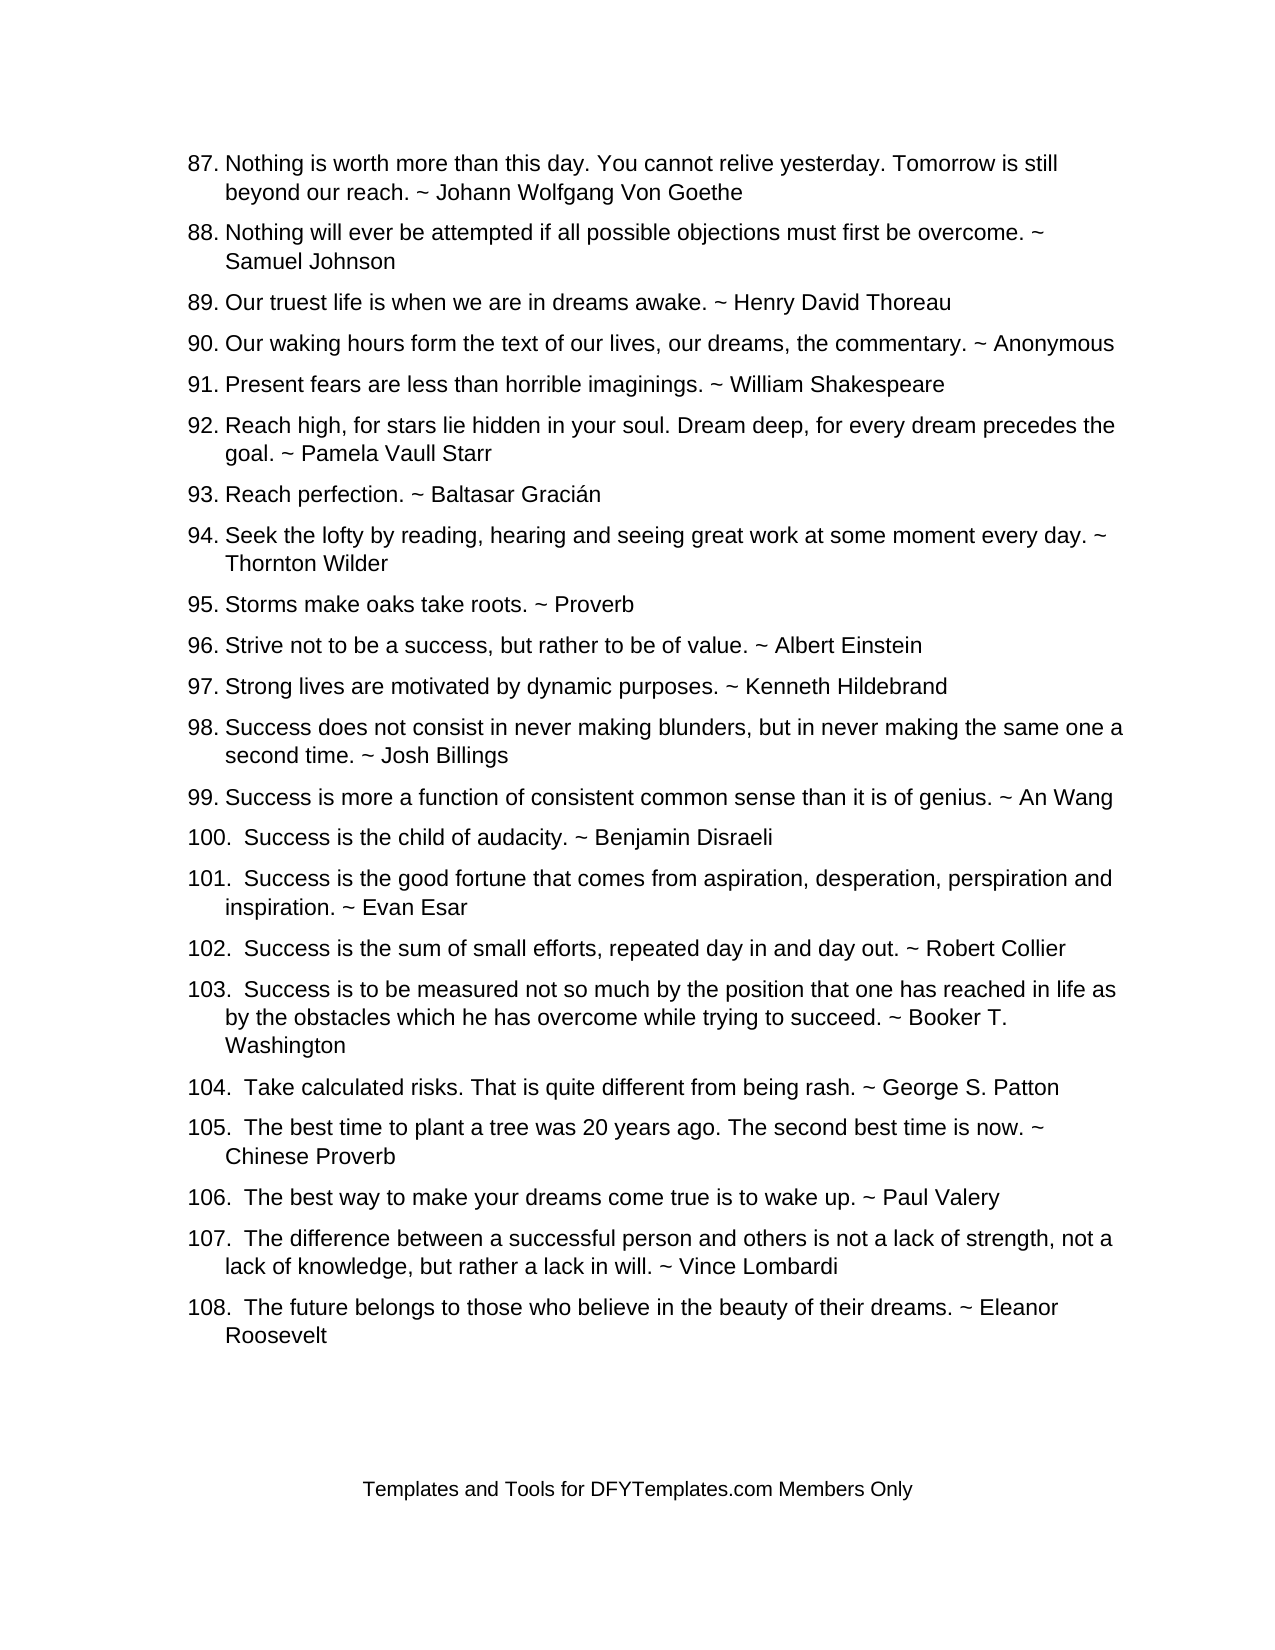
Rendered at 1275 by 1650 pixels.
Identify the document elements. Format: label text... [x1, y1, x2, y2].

list The difference between a successful person and others is not a lack of strength, not a lack of knowledge, but rather a lack in will. ~ Vince Lombardi [187, 1225, 1125, 1279]
list Our waking hours form the text of our lives, our dreams, the commentary. ~ Anonymous [187, 330, 1125, 356]
list Seek the lofty by reading, hearing and seeing great work at some moment every day. ~ Thornton Wilder [187, 522, 1125, 577]
list Success is the sum of small efforts, repeated day in and day out. ~ Robert Collier [187, 935, 1125, 961]
list Strong lives are motivated by dynamic purposes. ~ Kenneth Hildebrand [187, 673, 1125, 699]
list Storms make oaks take roots. ~ Proverb [187, 591, 1125, 618]
list The best time to plant a tree was 20 years ago. The second best time is now. ~ Chinese Proverb [187, 1114, 1125, 1169]
list Nothing is worth more than this day. You cannot relive yesterday. Tomorrow is still beyond our reach. ~ Johann Wolfgang Von Goethe [187, 150, 1125, 205]
list Success does not consist in never making blunders, but in never making the same one a second time. ~ Josh Billings [187, 714, 1125, 769]
list The future belongs to those who believe in the beauty of their dreams. ~ Eleanor Roosevelt [187, 1294, 1125, 1349]
list Reach high, for stars lie hidden in your soul. Dream deep, for every dream precedes the goal. ~ Pamela Vaull Starr [187, 412, 1125, 466]
list Strive not to be a success, but rather to be of value. ~ Albert Einstein [187, 632, 1125, 658]
list Reach perfection. ~ Baltasar Gracián [187, 481, 1125, 507]
list Success is the good fortune that comes from aspiration, desperation, perspiration and inspiration. ~ Evan Esar [187, 865, 1125, 920]
list Success is the child of audacity. ~ Benjamin Disraeli [187, 824, 1125, 851]
list Present fears are less than horrible imaginings. ~ William Shakespeare [187, 371, 1125, 397]
list Success is more a function of consistent common sense than it is of genius. ~ An Wang [187, 783, 1125, 810]
list Success is to be measured not so much by the position that one has reached in life as by the obstacles which he has overcome while trying to succeed. ~ Booker T. Washington [187, 976, 1125, 1059]
list The best way to make your dreams come true is to wake up. ~ Paul Valery [187, 1184, 1125, 1210]
list Our truest life is when we are in dreams awake. ~ Henry David Thoreau [187, 289, 1125, 315]
list Take calculated risks. That is quite different from being rash. ~ George S. Patton [187, 1073, 1125, 1100]
list Nothing will ever be attempted if all possible objections must first be overcome. ~ Samuel Johnson [187, 219, 1125, 274]
